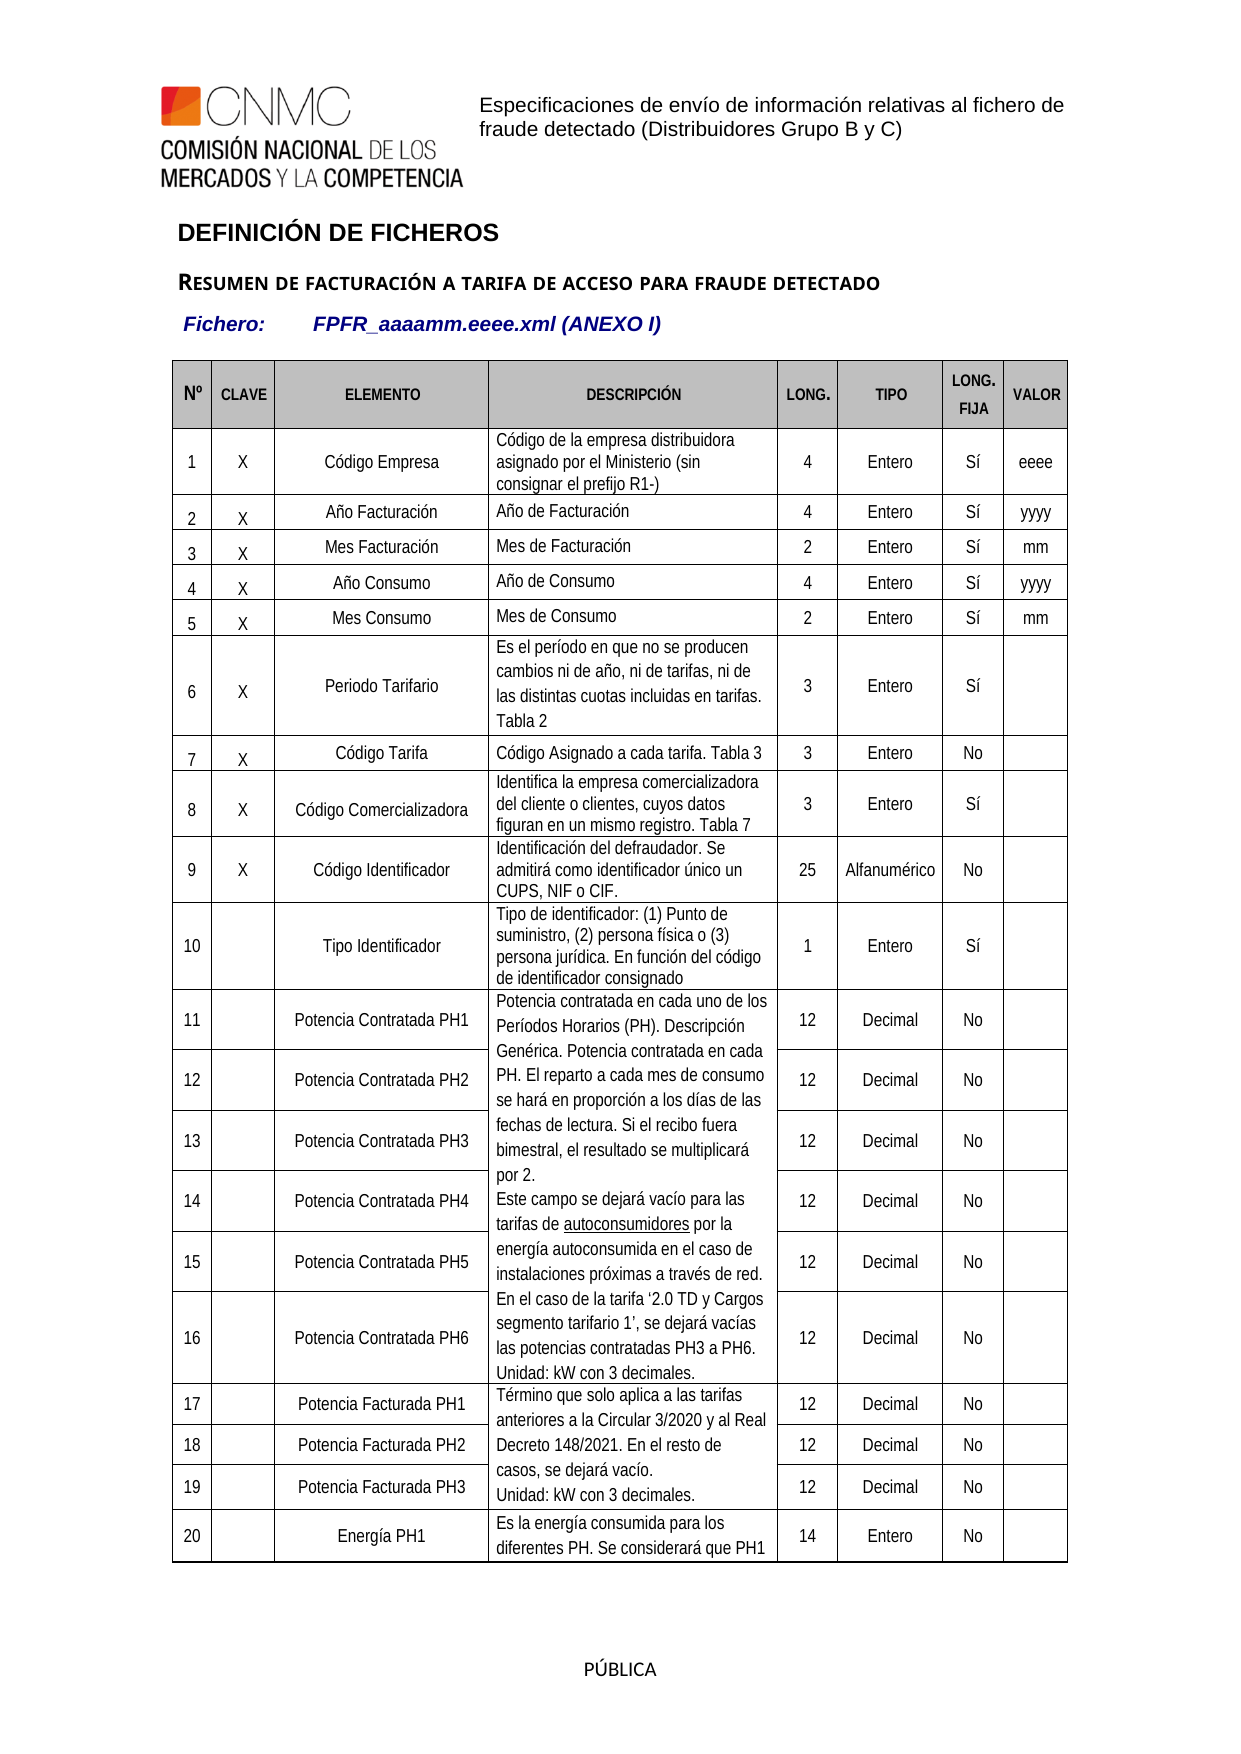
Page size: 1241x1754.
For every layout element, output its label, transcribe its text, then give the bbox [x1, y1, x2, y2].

table_cell 3 [778, 771, 837, 836]
table_cell [1004, 1171, 1067, 1231]
table_cell [212, 1292, 274, 1383]
table_cell 6 [173, 636, 211, 735]
table_cell [1004, 771, 1067, 836]
table_cell Potencia Contratada PH3 [275, 1111, 488, 1170]
table_header long. [778, 361, 837, 428]
table_cell Decimal [838, 1111, 942, 1170]
table_cell 3 [778, 736, 837, 770]
table_cell 12 [778, 1050, 837, 1110]
table_cell Entero [838, 565, 942, 599]
table_cell [1004, 1292, 1067, 1383]
table_cell 4 [778, 565, 837, 599]
table_cell 12 [778, 1171, 837, 1231]
table_cell Año Consumo [275, 565, 488, 599]
table_header tipo [838, 361, 942, 428]
table_cell Entero [838, 771, 942, 836]
table_cell Código Empresa [275, 429, 488, 494]
table_cell Sí [943, 429, 1003, 494]
table_header descripción [489, 361, 777, 428]
table_cell Mes Consumo [275, 600, 488, 634]
table_cell [212, 1232, 274, 1291]
table_cell Año de Consumo [489, 565, 777, 599]
table_cell Potencia Facturada PH2 [275, 1425, 488, 1464]
table_cell X [212, 771, 274, 836]
table_cell Potencia Facturada PH1 [275, 1384, 488, 1424]
table_cell [1004, 837, 1067, 902]
table_cell [212, 1425, 274, 1464]
table_cell Mes Facturación [275, 530, 488, 564]
table_cell X [212, 530, 274, 564]
table_cell Año Facturación [275, 495, 488, 529]
table_cell 12 [173, 1050, 211, 1110]
table_cell [1004, 903, 1067, 989]
table_cell X [212, 565, 274, 599]
table_cell Código Comercializadora [275, 771, 488, 836]
table_cell Mes de Facturación [489, 530, 777, 564]
table_cell 14 [778, 1510, 837, 1561]
table_cell 19 [173, 1465, 211, 1509]
table_header Nº [173, 361, 211, 428]
table_cell Código Tarifa [275, 736, 488, 770]
table_cell [1004, 1384, 1067, 1424]
table_cell 3 [778, 636, 837, 735]
table_cell 10 [173, 903, 211, 989]
table_cell Potencia Contratada PH2 [275, 1050, 488, 1110]
table_cell Decimal [838, 1425, 942, 1464]
table_cell Sí [943, 565, 1003, 599]
table_cell Término que solo aplica a las tarifas anteriores a la Circular 3/2020 y al Real Decreto 148/2021. En el resto de casos, se dejará vacío. Unidad: kW con 3 decimales. [489, 1384, 777, 1509]
table_cell [1004, 1050, 1067, 1110]
table_cell 18 [173, 1425, 211, 1464]
subtitle Resumen de facturación a tarifa de acceso para fraude detectado [177, 266, 1063, 297]
table_cell 2 [778, 530, 837, 564]
table_cell Entero [838, 495, 942, 529]
table_cell 12 [778, 1384, 837, 1424]
table_cell Potencia contratada en cada uno de los Períodos Horarios (PH). Descripción Genérica. Potencia contratada en cada PH. El reparto a cada mes de consumo se hará en proporción a los días de las fechas de lectura. Si el recibo fuera bimestral, el resultado se multiplicará por 2. Este campo se dejará vacío para las tarifas de autoconsumidores por la energía autoconsumida en el caso de instalaciones próximas a través de red. En el caso de la tarifa ‘2.0 TD y Cargos segmento tarifario 1’, se dejará vacías las potencias contratadas PH3 a PH6. Unidad: kW con 3 decimales. [489, 990, 777, 1383]
table_cell [1004, 1111, 1067, 1170]
table_cell Decimal [838, 990, 942, 1049]
table_cell [212, 903, 274, 989]
table_cell [212, 990, 274, 1049]
table_cell Sí [943, 495, 1003, 529]
table_cell 13 [173, 1111, 211, 1170]
table_cell [1004, 1232, 1067, 1291]
table_cell No [943, 1292, 1003, 1383]
text Fichero: FPFR_aaaamm.eeee.xml (ANEXO I) [177, 312, 1063, 336]
table_cell 2 [778, 600, 837, 634]
table_cell [212, 1510, 274, 1561]
table_cell 8 [173, 771, 211, 836]
table_cell [1004, 1510, 1067, 1561]
table_cell No [943, 1232, 1003, 1291]
table_cell [212, 1050, 274, 1110]
table_cell [212, 1111, 274, 1170]
table_cell Identifica la empresa comercializadora del cliente o clientes, cuyos datos figuran en un mismo registro. Tabla 7 [489, 771, 777, 836]
table_cell Alfanumérico [838, 837, 942, 902]
table_cell [212, 1171, 274, 1231]
table_cell Sí [943, 600, 1003, 634]
table_cell Decimal [838, 1465, 942, 1509]
table_cell No [943, 837, 1003, 902]
table_cell X [212, 429, 274, 494]
table_cell Potencia Contratada PH1 [275, 990, 488, 1049]
table_cell Decimal [838, 1384, 942, 1424]
table_cell Es el período en que no se producen cambios ni de año, ni de tarifas, ni de las distintas cuotas incluidas en tarifas. Tabla 2 [489, 636, 777, 735]
table_cell Sí [943, 903, 1003, 989]
table_cell Código Asignado a cada tarifa. Tabla 3 [489, 736, 777, 770]
table_cell 9 [173, 837, 211, 902]
table_cell Mes de Consumo [489, 600, 777, 634]
table_cell Sí [943, 636, 1003, 735]
table_cell 12 [778, 1425, 837, 1464]
table_cell 4 [173, 565, 211, 599]
table_cell yyyy [1004, 565, 1067, 599]
table_cell No [943, 1111, 1003, 1170]
table_cell Energía PH1 [275, 1510, 488, 1561]
table_cell 5 [173, 600, 211, 634]
table_cell 4 [778, 495, 837, 529]
table_cell Entero [838, 636, 942, 735]
table_cell 12 [778, 1232, 837, 1291]
table_cell Entero [838, 903, 942, 989]
table_cell 25 [778, 837, 837, 902]
table_header long. fija [943, 361, 1003, 428]
table_cell Potencia Contratada PH5 [275, 1232, 488, 1291]
table_cell eeee [1004, 429, 1067, 494]
table_header valor [1004, 361, 1067, 428]
table_cell Potencia Contratada PH4 [275, 1171, 488, 1231]
table_cell No [943, 1384, 1003, 1424]
table_cell 12 [778, 990, 837, 1049]
table_cell 1 [173, 429, 211, 494]
table_cell mm [1004, 600, 1067, 634]
table_cell 15 [173, 1232, 211, 1291]
table_cell [1004, 990, 1067, 1049]
table_cell Tipo de identificador: (1) Punto de suministro, (2) persona física o (3) persona jurídica. En función del código de identificador consignado [489, 903, 777, 989]
table_cell 7 [173, 736, 211, 770]
table_cell No [943, 1465, 1003, 1509]
table_cell Potencia Contratada PH6 [275, 1292, 488, 1383]
table_cell No [943, 736, 1003, 770]
table_cell No [943, 990, 1003, 1049]
table_cell yyyy [1004, 495, 1067, 529]
table_cell X [212, 736, 274, 770]
table_cell Decimal [838, 1232, 942, 1291]
table_cell 12 [778, 1465, 837, 1509]
table_cell 16 [173, 1292, 211, 1383]
table_header elemento [275, 361, 488, 428]
table_cell Decimal [838, 1050, 942, 1110]
table_cell Sí [943, 530, 1003, 564]
table_cell Decimal [838, 1171, 942, 1231]
table_cell 4 [778, 429, 837, 494]
table_cell Sí [943, 771, 1003, 836]
table_cell 17 [173, 1384, 211, 1424]
table_cell X [212, 495, 274, 529]
table_cell X [212, 636, 274, 735]
picture [144, 73, 474, 200]
table_cell [212, 1465, 274, 1509]
table_header clave [212, 361, 274, 428]
table_cell No [943, 1171, 1003, 1231]
table_cell 1 [778, 903, 837, 989]
table_cell Entero [838, 736, 942, 770]
table_cell 14 [173, 1171, 211, 1231]
table_cell 11 [173, 990, 211, 1049]
table_cell [1004, 1425, 1067, 1464]
table_cell Entero [838, 600, 942, 634]
table_cell Decimal [838, 1292, 942, 1383]
table_cell [1004, 736, 1067, 770]
table_cell Entero [838, 429, 942, 494]
table_cell Potencia Facturada PH3 [275, 1465, 488, 1509]
table_cell 12 [778, 1292, 837, 1383]
table_cell mm [1004, 530, 1067, 564]
table_cell Año de Facturación [489, 495, 777, 529]
table_cell X [212, 837, 274, 902]
table_cell Entero [838, 530, 942, 564]
table_cell No [943, 1510, 1003, 1561]
text DEFINICIÓN DE FICHEROS [177, 218, 1063, 246]
table_cell Entero [838, 1510, 942, 1561]
table_cell [1004, 636, 1067, 735]
table_cell No [943, 1050, 1003, 1110]
table_cell 20 [173, 1510, 211, 1561]
table_cell Identificación del defraudador. Se admitirá como identificador único un CUPS, NIF o CIF. [489, 837, 777, 902]
table_cell Tipo Identificador [275, 903, 488, 989]
table_cell 3 [173, 530, 211, 564]
table_cell Código de la empresa distribuidora asignado por el Ministerio (sin consignar el prefijo R1-) [489, 429, 777, 494]
table_cell X [212, 600, 274, 634]
table_cell No [943, 1425, 1003, 1464]
table_cell [212, 1384, 274, 1424]
table_cell 12 [778, 1111, 837, 1170]
table_cell [1004, 1465, 1067, 1509]
table_cell Código Identificador [275, 837, 488, 902]
table_cell 2 [173, 495, 211, 529]
table_cell Periodo Tarifario [275, 636, 488, 735]
